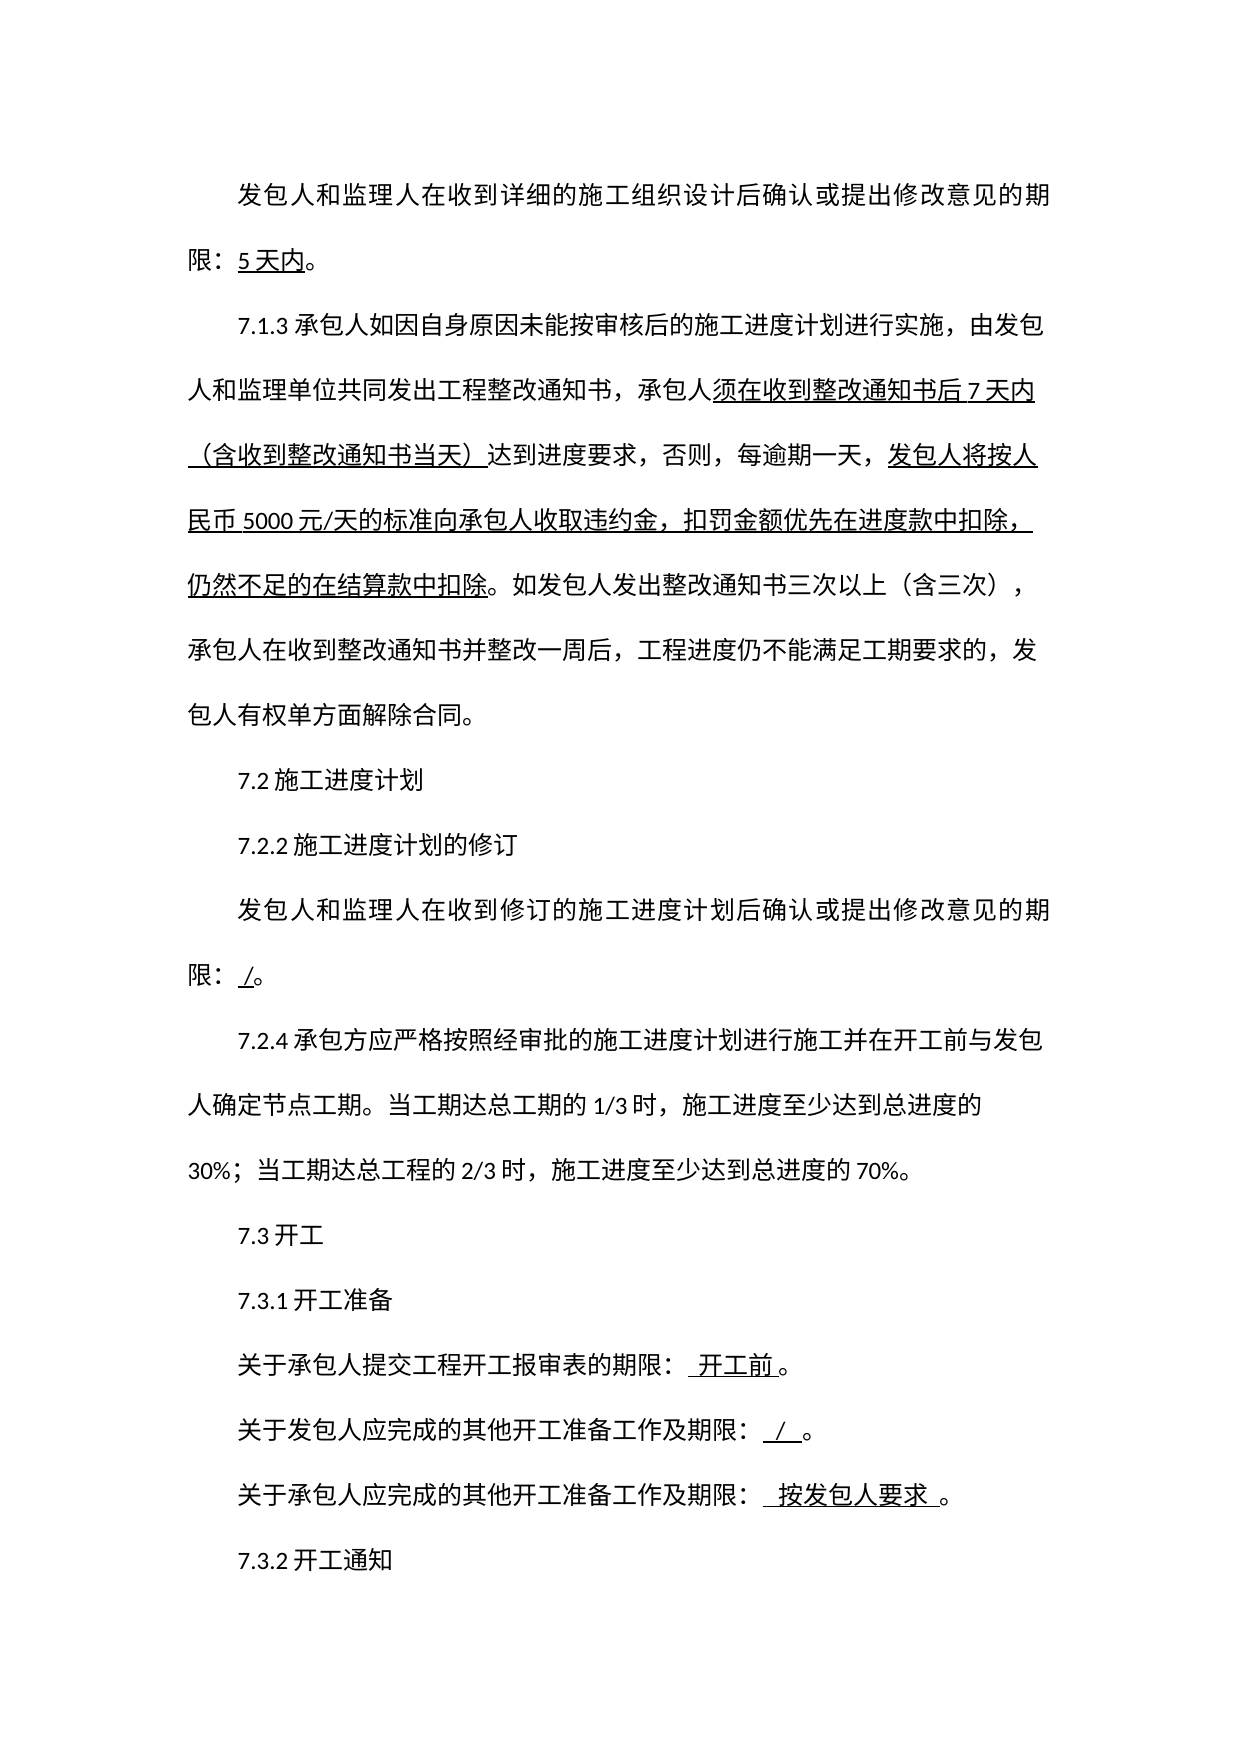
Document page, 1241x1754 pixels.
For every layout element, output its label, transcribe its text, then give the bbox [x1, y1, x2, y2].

text 7.2施工进度计划 [187, 747, 1053, 812]
text 关于承包人提交工程开工报审表的期限： 开工前 。 [187, 1332, 1053, 1397]
text 7.1.3 承包人如因自身原因未能按审核后的施工进度计划进行实施，由发包人和监理单位共同发出工程整改通知书，承包人须在收到整改通知书后7天内（含收到整改通知书当天）达到进度要求，否则，每逾期一天，发包人将按人民币5000元/天的标准向承包人收取违约金，扣罚金额优先在进度款中扣除，仍然不足的在结算款中扣除。如发包人发出整改通知书三次以上（含三次），承包人在收到整改通知书并整改一周后，工程进度仍不能满足工期要求的，发包人有权单方面解除合同。 [187, 292, 1053, 747]
text 7.2.4 承包方应严格按照经审批的施工进度计划进行施工并在开工前与发包人确定节点工期。当工期达总工期的1/3时，施工进度至少达到总进度的30%；当工期达总工程的2/3时，施工进度至少达到总进度的70%。 [187, 1007, 1053, 1202]
text 7.3.2开工通知 [187, 1527, 1053, 1592]
text 关于承包人应完成的其他开工准备工作及期限： 按发包人要求 。 [187, 1462, 1053, 1527]
text 发包人和监理人在收到修订的施工进度计划后确认或提出修改意见的期限： /。 [187, 877, 1053, 1007]
text 发包人和监理人在收到详细的施工组织设计后确认或提出修改意见的期限：5天内。 [187, 162, 1053, 292]
text 7.3.1开工准备 [187, 1267, 1053, 1332]
text 关于发包人应完成的其他开工准备工作及期限： / 。 [187, 1397, 1053, 1462]
text 7.2.2施工进度计划的修订 [187, 812, 1053, 877]
text 7.3开工 [187, 1202, 1053, 1267]
